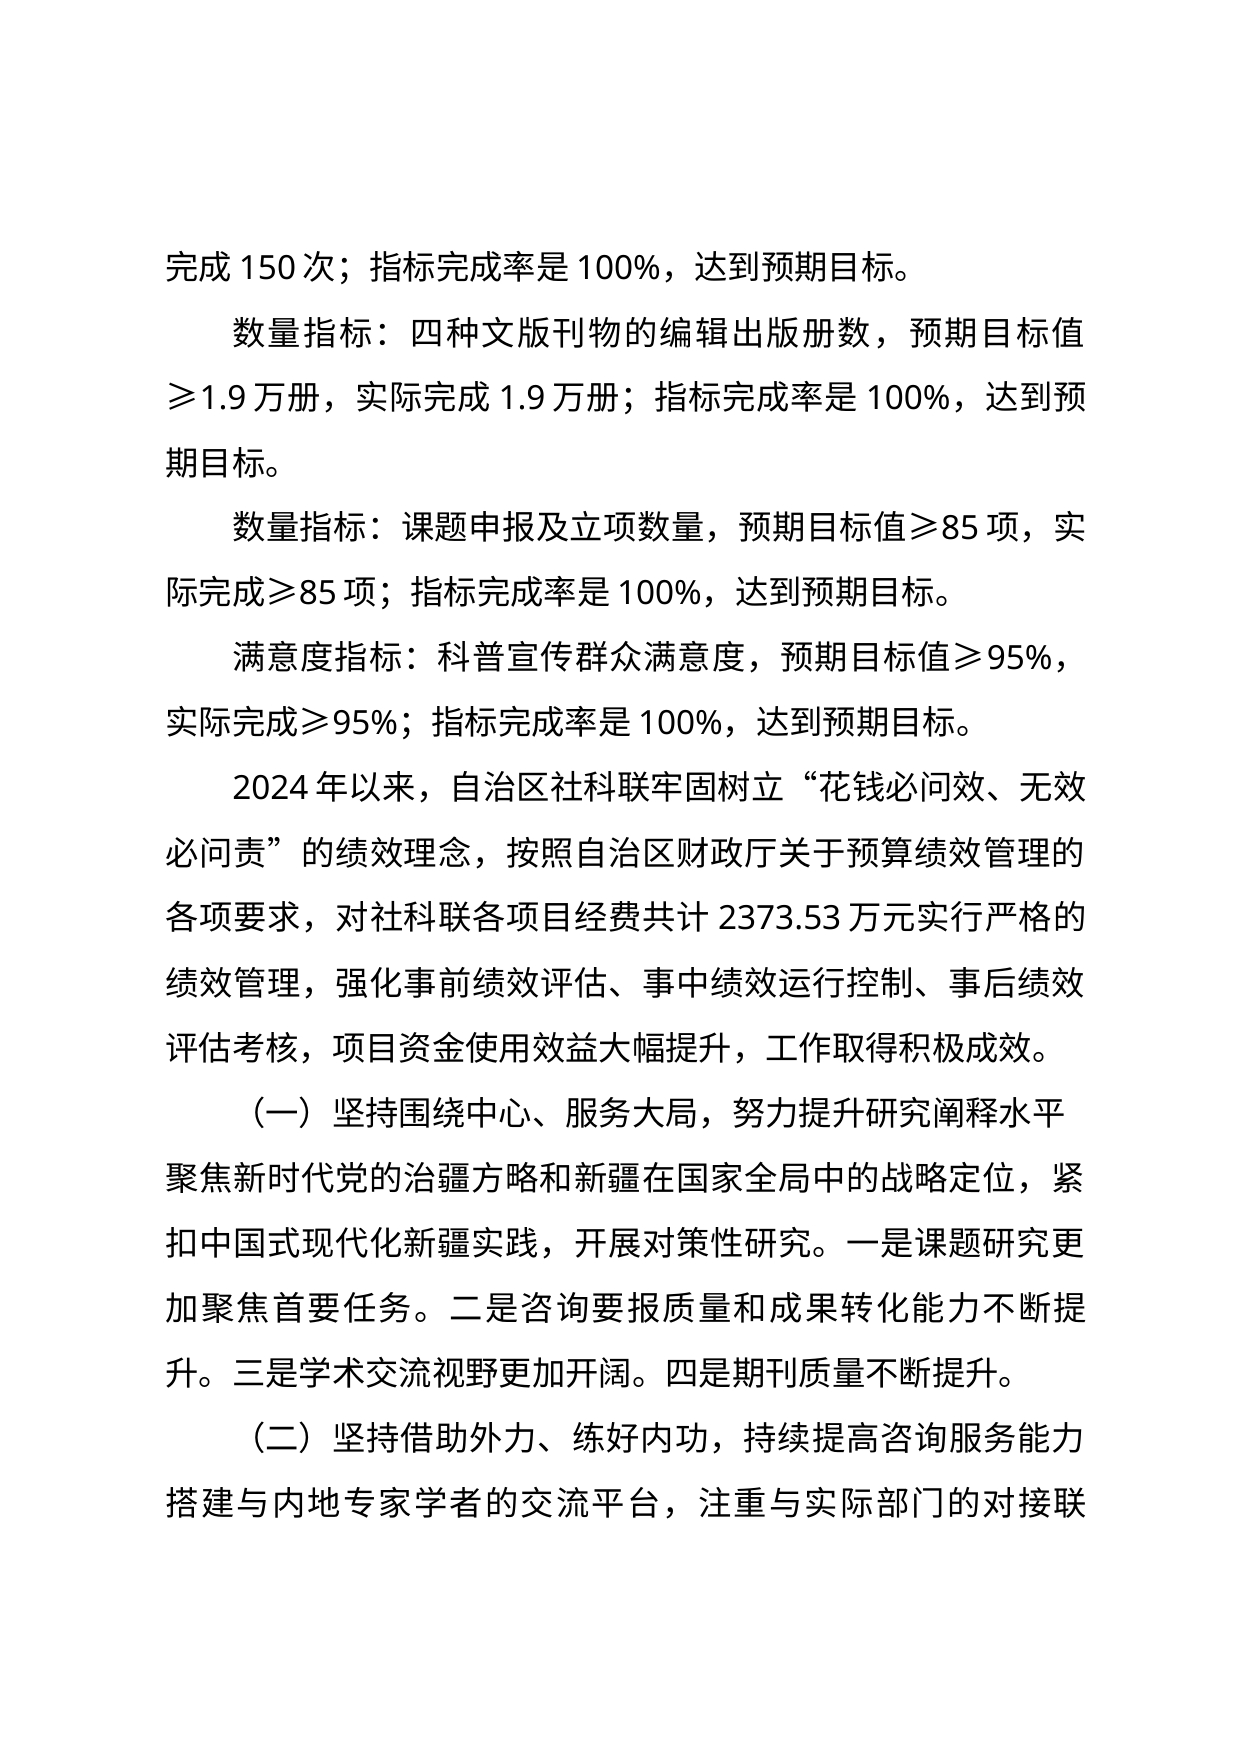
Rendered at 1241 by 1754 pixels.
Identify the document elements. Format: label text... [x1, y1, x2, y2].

list 坚持围绕中心、服务大局，努力提升研究阐释水平 聚焦新时代党的治疆方略和新疆在国家全局中的战略定位，紧扣中国式现代化新疆实践，开展对策性研究。一是课题研究更加聚焦首要任务。二是咨询要报质量和成果转化能力不断提升。三是学术交流视野更加开阔。四是期刊质量不断提升。 [165, 1078, 1087, 1403]
text 满意度指标：科普宣传群众满意度，预期目标值≥95%，实际完成≥95%；指标完成率是100%，达到预期目标。 [165, 623, 1087, 753]
text 数量指标：四种文版刊物的编辑出版册数，预期目标值≥1.9万册，实际完成1.9万册；指标完成率是100%，达到预期目标。 [165, 298, 1087, 493]
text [165, 233, 1087, 298]
text 数量指标：课题申报及立项数量，预期目标值≥85项，实际完成≥85项；指标完成率是100%，达到预期目标。 [165, 493, 1087, 623]
text 2024年以来，自治区社科联牢固树立“花钱必问效、无效必问责”的绩效理念，按照自治区财政厅关于预算绩效管理的各项要求，对社科联各项目经费共计2373.53万元实行严格的绩效管理，强化事前绩效评估、事中绩效运行控制、事后绩效评估考核，项目资金使用效益大幅提升，工作取得积极成效。 [165, 753, 1087, 1078]
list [165, 1403, 1087, 1533]
